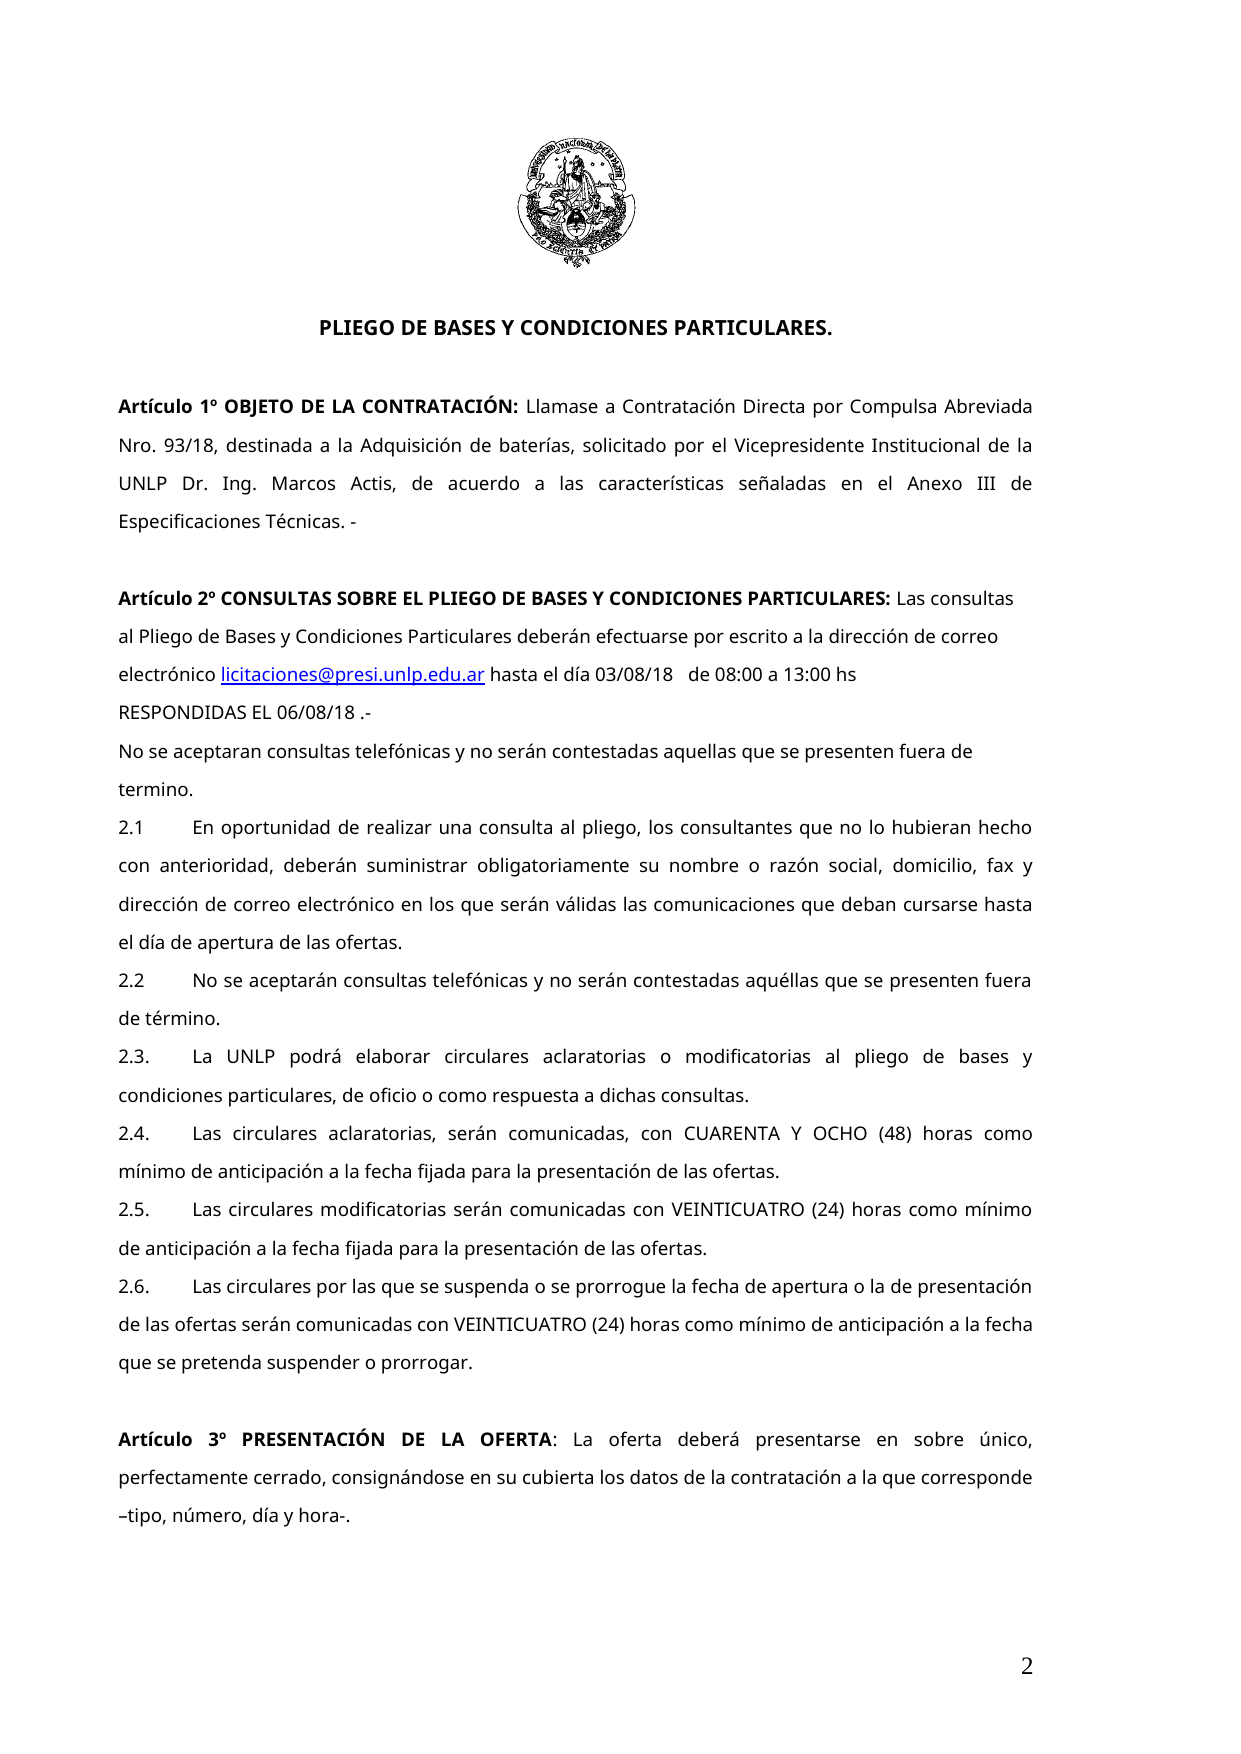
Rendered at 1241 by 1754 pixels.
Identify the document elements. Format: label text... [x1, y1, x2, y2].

text PLIEGO DE BASES Y CONDICIONES PARTICULARES. [118, 313, 1033, 341]
text 2.6. Las circulares por las que se suspenda o se prorrogue la fecha de apertura o la de presentación de las ofertas serán comunicadas con VEINTICUATRO (24) horas como mínimo de anticipación a la fecha que se pretenda suspender o prorrogar. [118, 1273, 1033, 1375]
text Artículo 1º OBJETO DE LA CONTRATACIÓN: Llamase a Contratación Directa por Compulsa Abreviada Nro. 93/18, destinada a la Adquisición de baterías, solicitado por el Vicepresidente Institucional de la UNLP Dr. Ing. Marcos Actis, de acuerdo a las características señaladas en el Anexo III de Especificaciones Técnicas. - [118, 394, 1033, 534]
text Artículo 3º PRESENTACIÓN DE LA OFERTA: La oferta deberá presentarse en sobre único, perfectamente cerrado, consignándose en su cubierta los datos de la contratación a la que corresponde –tipo, número, día y hora-. [118, 1426, 1033, 1528]
text 2.4. Las circulares aclaratorias, serán comunicadas, con CUARENTA Y OCHO (48) horas como mínimo de anticipación a la fecha fijada para la presentación de las ofertas. [118, 1120, 1033, 1184]
text Artículo 2º CONSULTAS SOBRE EL PLIEGO DE BASES Y CONDICIONES PARTICULARES: Las consultas al Pliego de Bases y Condiciones Particulares deberán efectuarse por escrito a la dirección de correo electrónico licitaciones@presi.unlp.edu.ar hasta el día 03/08/18 de 08:00 a 13:00 hs [118, 585, 1033, 687]
text 2.3. La UNLP podrá elaborar circulares aclaratorias o modificatorias al pliego de bases y condiciones particulares, de oficio o como respuesta a dichas consultas. [118, 1044, 1033, 1107]
text 2.2 No se aceptarán consultas telefónicas y no serán contestadas aquéllas que se presenten fuera de término. [118, 967, 1033, 1031]
picture [500, 132, 651, 271]
text 2.5. Las circulares modificatorias serán comunicadas con VEINTICUATRO (24) horas como mínimo de anticipación a la fecha fijada para la presentación de las ofertas. [118, 1197, 1033, 1260]
text 2.1 En oportunidad de realizar una consulta al pliego, los consultantes que no lo hubieran hecho con anterioridad, deberán suministrar obligatoriamente su nombre o razón social, domicilio, fax y dirección de correo electrónico en los que serán válidas las comunicaciones que deban cursarse hasta el día de apertura de las ofertas. [118, 814, 1033, 954]
text No se aceptaran consultas telefónicas y no serán contestadas aquellas que se presenten fuera de termino. [118, 738, 1033, 802]
text RESPONDIDAS EL 06/08/18 .- [118, 700, 1033, 725]
